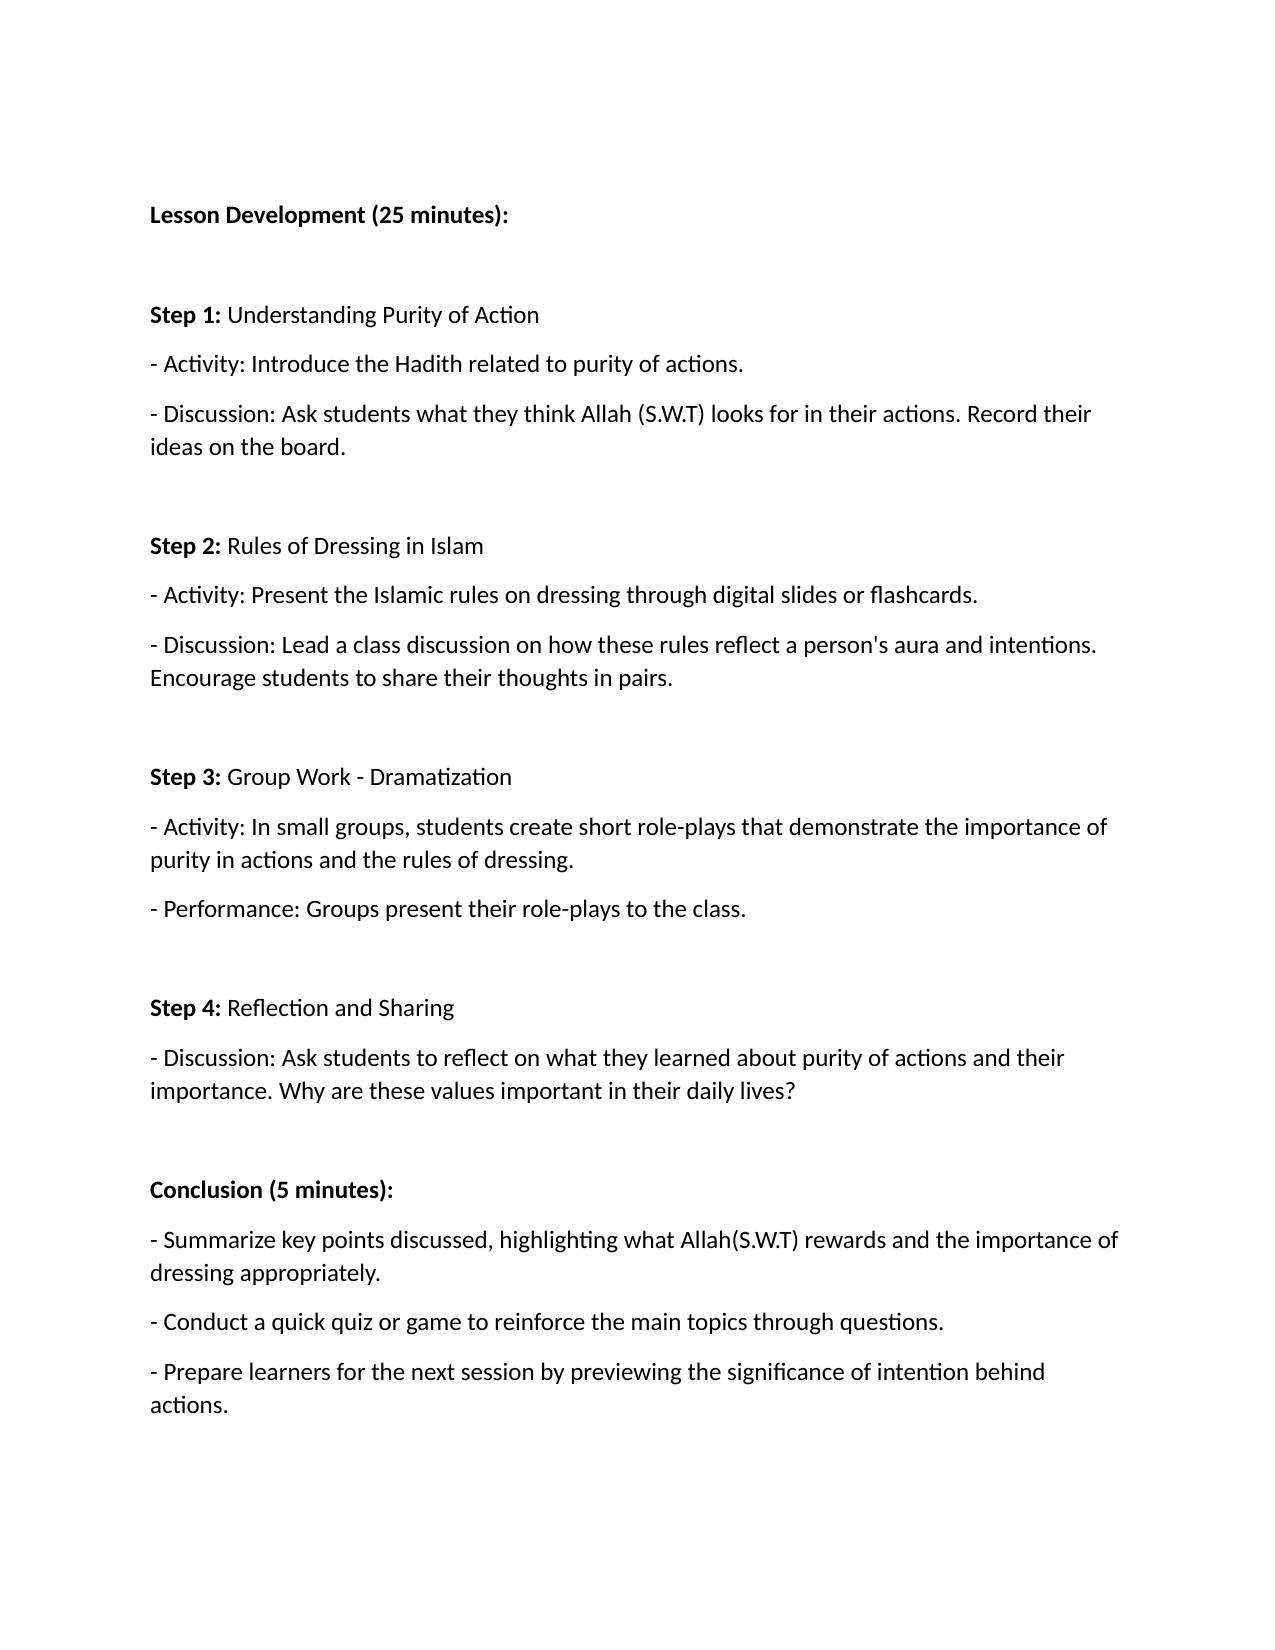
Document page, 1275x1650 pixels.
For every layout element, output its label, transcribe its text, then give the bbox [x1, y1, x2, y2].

text - Discussion: Lead a class discussion on how these rules reflect a person's aura and intentions. Encourage students to share their thoughts in pairs. [150, 629, 1125, 693]
text - Conduct a quick quiz or game to reinforce the main topics through questions. [150, 1306, 1125, 1337]
text - Summarize key points discussed, highlighting what Allah(S.W.T) rewards and the importance of dressing appropriately. [150, 1224, 1125, 1287]
text Conclusion (5 minutes): [150, 1174, 1125, 1205]
text Step 4: Reflection and Sharing [150, 992, 1125, 1023]
text - Activity: In small groups, students create short role-plays that demonstrate the importance of purity in actions and the rules of dressing. [150, 811, 1125, 874]
text Lesson Development (25 minutes): [150, 199, 1125, 230]
text Step 2: Rules of Dressing in Islam [150, 530, 1125, 561]
text - Activity: Introduce the Hadith related to purity of actions. [150, 348, 1125, 379]
text - Discussion: Ask students to reflect on what they learned about purity of actions and their importance. Why are these values important in their daily lives? [150, 1042, 1125, 1106]
text Step 1: Understanding Purity of Action [150, 299, 1125, 329]
text - Performance: Groups present their role-plays to the class. [150, 893, 1125, 924]
text - Activity: Present the Islamic rules on dressing through digital slides or flashcards. [150, 579, 1125, 610]
text - Discussion: Ask students what they think Allah (S.W.T) looks for in their actions. Record their ideas on the board. [150, 398, 1125, 461]
text - Prepare learners for the next session by previewing the significance of intention behind actions. [150, 1356, 1125, 1419]
text Step 3: Group Work - Dramatization [150, 761, 1125, 792]
